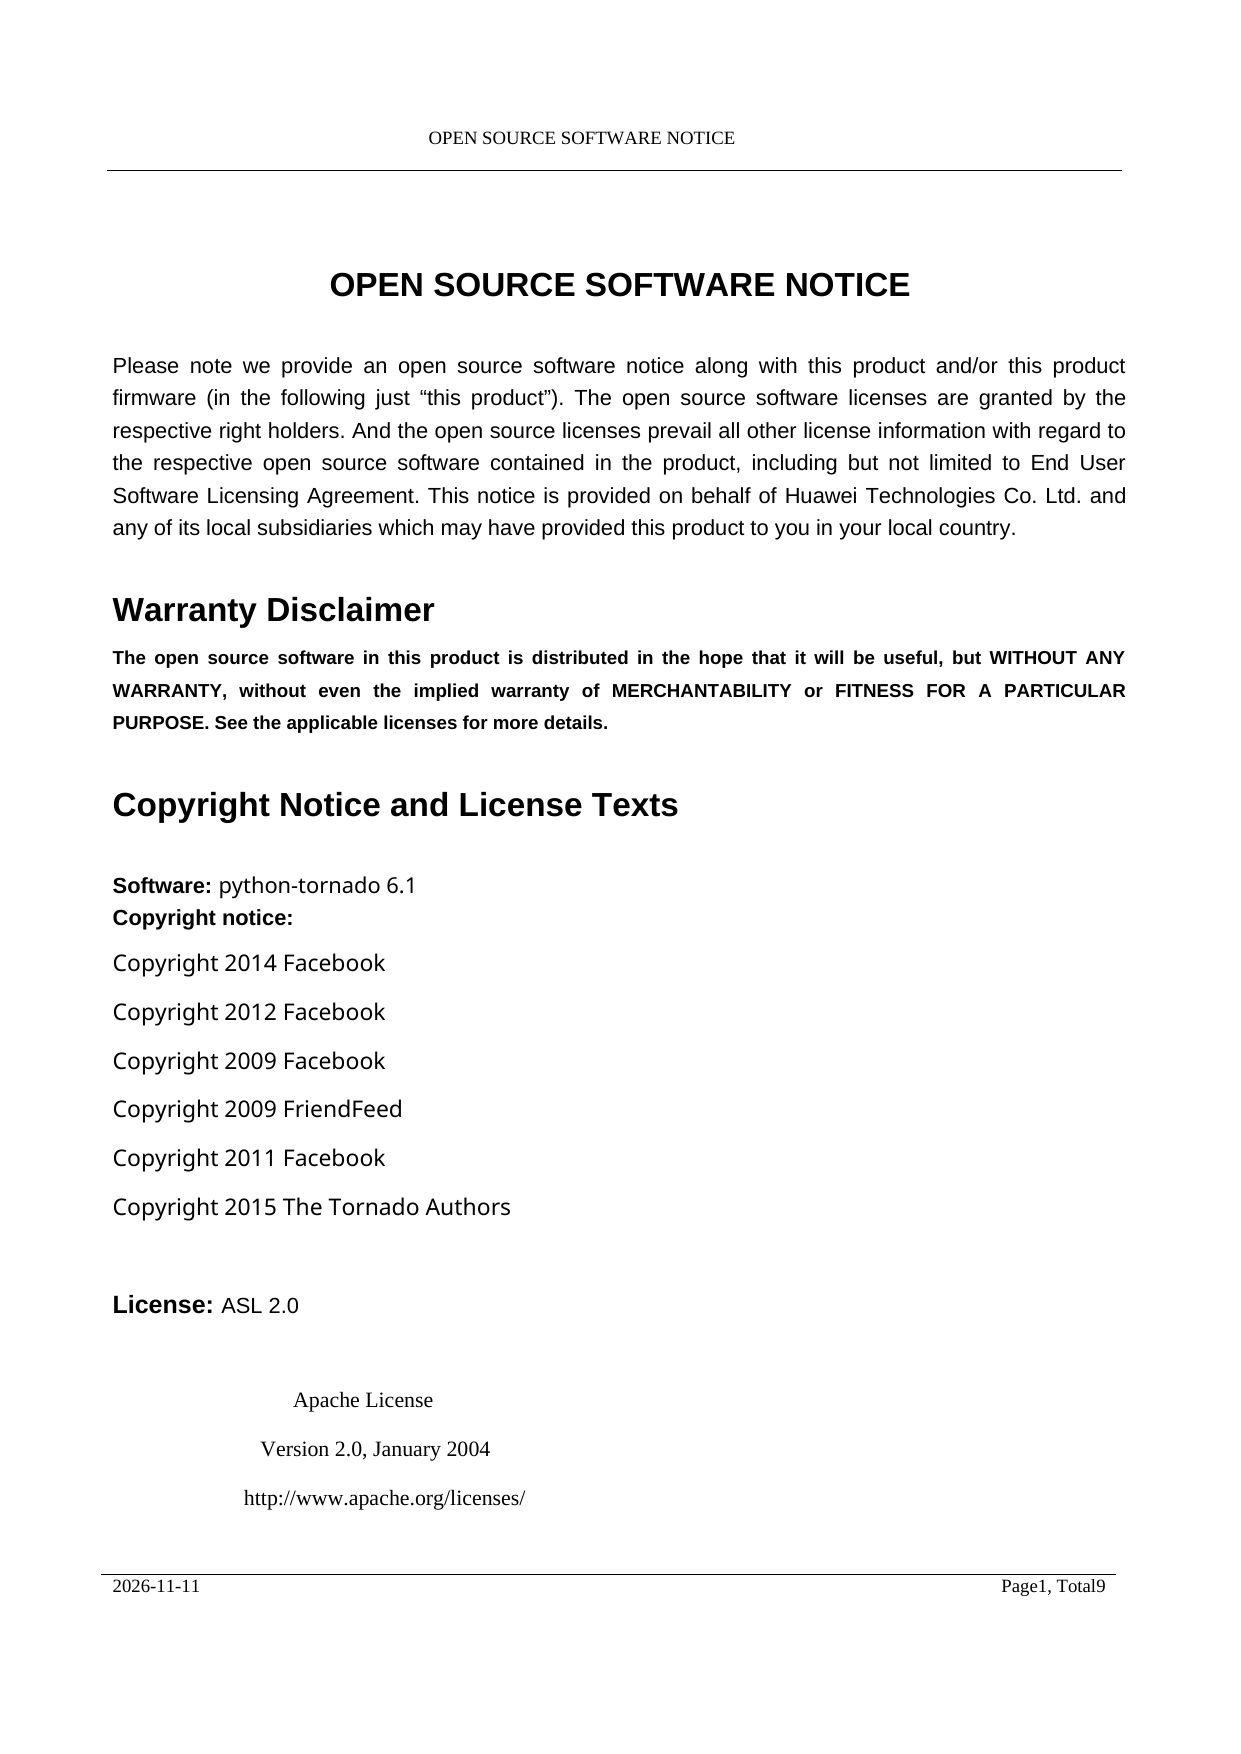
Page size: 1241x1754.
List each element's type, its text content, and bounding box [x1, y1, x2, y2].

text Copyright notice: [112, 901, 1128, 934]
text Please note we provide an open source software notice along with this product and/or this product firmware (in the following just “this product”). The open source software licenses are granted by the respective right holders. And the open source licenses prevail all other license information with regard to the respective open source software contained in the product, including but not limited to End User Software Licensing Agreement. This notice is provided on behalf of Huawei Technologies Co. Ltd. and any of its local subsidiaries which may have provided this product to you in your local country. [112, 349, 1128, 544]
text Copyright Notice and License Texts [112, 771, 1128, 836]
text Copyright 2014 Facebook Copyright 2012 Facebook Copyright 2009 Facebook Copyright 2009 FriendFeed Copyright 2011 Facebook Copyright 2015 The Tornado Authors [112, 947, 1128, 1272]
text Software: python-tornado 6.1 [112, 869, 1128, 901]
text The open source software in this product is distributed in the hope that it will be useful, but WITHOUT ANY WARRANTY, without even the implied warranty of MERCHANTABILITY or FITNESS FOR A PARTICULAR PURPOSE. See the applicable licenses for more details. [112, 641, 1128, 739]
text Warranty Disclaimer [112, 576, 1128, 641]
text License: ASL 2.0 [112, 1288, 1128, 1320]
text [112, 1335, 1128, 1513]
text OPEN SOURCE SOFTWARE NOTICE [112, 251, 1128, 316]
